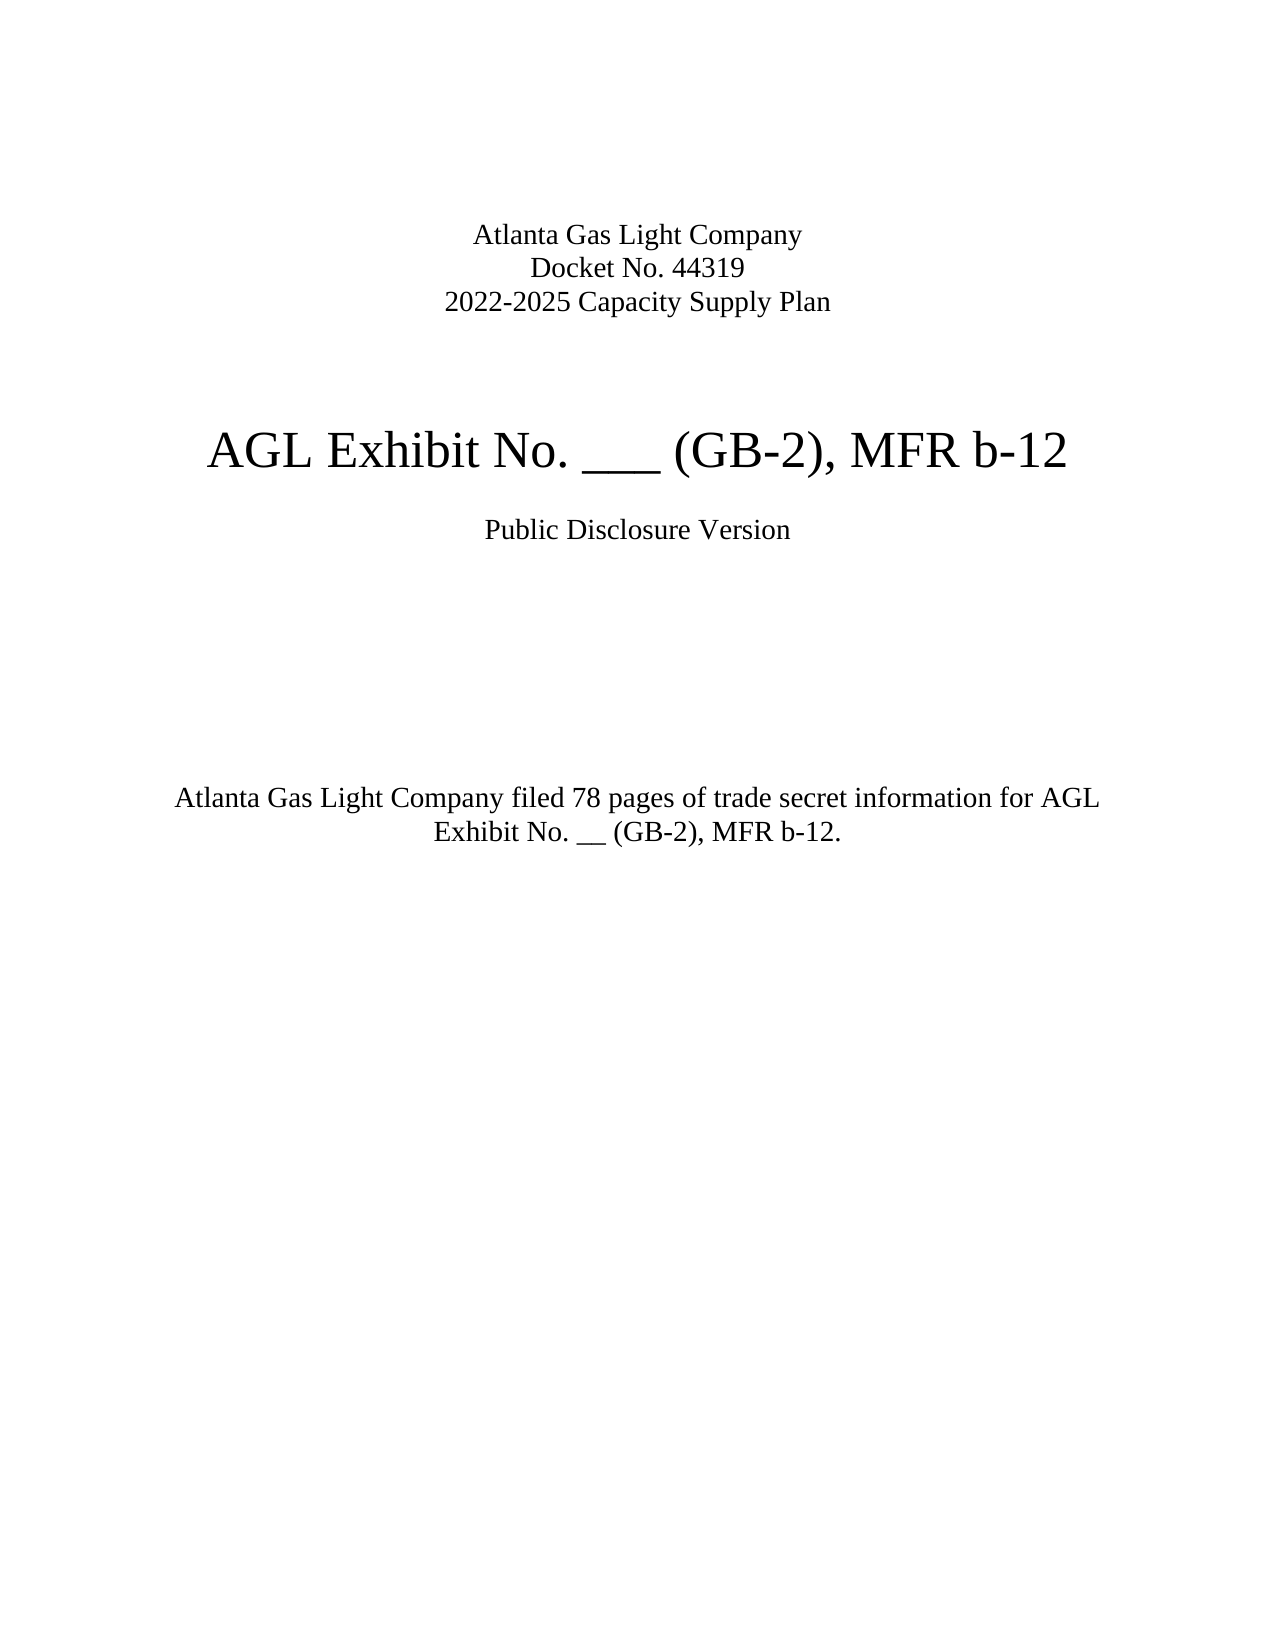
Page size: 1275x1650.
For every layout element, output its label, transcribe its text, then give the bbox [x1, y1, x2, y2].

text 2022-2025 Capacity Supply Plan [150, 284, 1125, 318]
text Docket No. 44319 [150, 251, 1125, 284]
text Public Disclosure Version [150, 512, 1125, 545]
text Atlanta Gas Light Company filed 78 pages of trade secret information for AGL Exhibit No. __ (GB-2), MFR b-12. [150, 780, 1125, 847]
text AGL Exhibit No. ___ (GB-2), MFR b-12 [150, 418, 1125, 478]
text Atlanta Gas Light Company [150, 217, 1125, 251]
